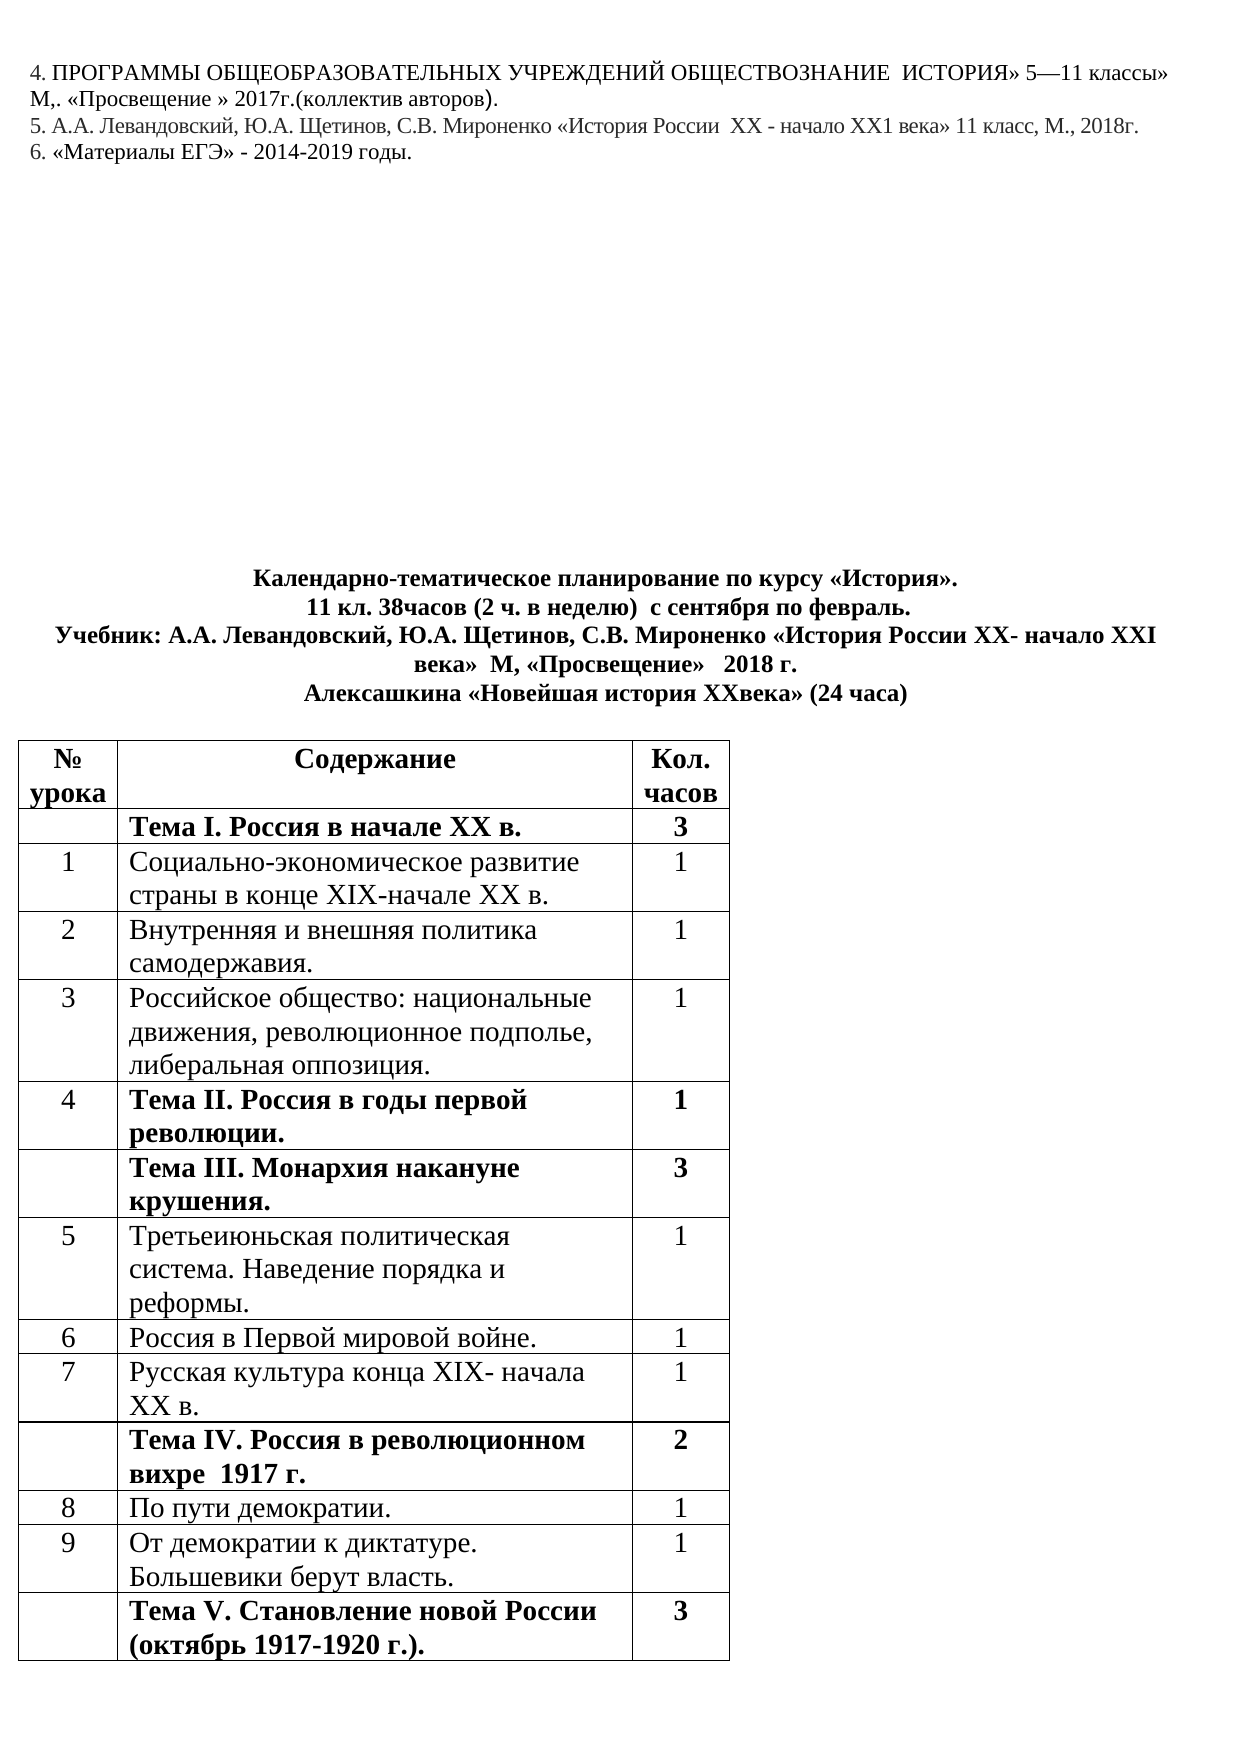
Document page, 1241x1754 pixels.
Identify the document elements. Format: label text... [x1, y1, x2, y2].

text Календарно-тематическое планирование по курсу «История». [29, 563, 1181, 592]
table_header № урока [19, 741, 117, 808]
table_cell 2 [19, 912, 117, 979]
table_cell Тема II. Россия в годы первой революции. [118, 1082, 632, 1149]
table_cell По пути демократии. [118, 1491, 632, 1524]
table_cell 3 [633, 1593, 729, 1660]
table_cell 1 [633, 1218, 729, 1319]
table_header Содержание [118, 741, 632, 808]
table_cell 1 [633, 912, 729, 979]
table_cell 8 [19, 1491, 117, 1524]
table_cell [19, 1423, 117, 1489]
table_cell [19, 1593, 117, 1660]
table_cell Социально-экономическое развитие страны в конце XIX-начале XX в. [118, 844, 632, 911]
table_cell Российское общество: национальные движения, революционное подполье, либеральная оппозиция. [118, 980, 632, 1081]
table_cell 5 [19, 1218, 117, 1319]
table_cell 7 [19, 1354, 117, 1421]
table_cell От демократии к диктатуре. Большевики берут власть. [118, 1525, 632, 1592]
table_cell Третьеиюньская политическая система. Наведение порядка и реформы. [118, 1218, 632, 1319]
table_cell Тема IV. Россия в революционном вихре . [118, 1423, 632, 1489]
table_cell 3 [633, 1150, 729, 1217]
table_cell 6 [19, 1320, 117, 1353]
text 4. ПРОГРАММЫ ОБЩЕОБРАЗОВАТЕЛЬНЫХ УЧРЕЖДЕНИЙ ОБЩЕСТВОЗНАНИЕ ИСТОРИЯ» 5—11 классы» М,. «Просвещение » 2017г.(коллектив авторов). [29, 59, 1181, 112]
table_cell 1 [633, 1525, 729, 1592]
table_cell 4 [19, 1082, 117, 1149]
table_cell 1 [633, 844, 729, 911]
table_cell 3 [19, 980, 117, 1081]
table_cell [19, 809, 117, 843]
table_cell 1 [633, 1491, 729, 1524]
table_cell 1 [633, 1082, 729, 1149]
table_cell Тема V. Становление новой России (октябрь 1917-.). [118, 1593, 632, 1660]
table_cell 9 [19, 1525, 117, 1592]
text Учебник: А.А. Левандовский, Ю.А. Щетинов, С.В. Мироненко «История России XX- начало XXI века» М, «Просвещение» 2018 г. [29, 620, 1181, 678]
table_cell 2 [633, 1423, 729, 1489]
table_cell [19, 1150, 117, 1217]
table_cell Тема III. Монархия накануне крушения. [118, 1150, 632, 1217]
table_cell 1 [633, 1354, 729, 1421]
table_header Кол. часов [633, 741, 729, 808]
table_cell Русская культура конца XIX- начала XX в. [118, 1354, 632, 1421]
table_cell 3 [633, 809, 729, 843]
table_cell 1 [633, 980, 729, 1081]
table_cell 1 [19, 844, 117, 911]
table_cell Внутренняя и внешняя политика самодержавия. [118, 912, 632, 979]
text 11 кл. 38часов (2 ч. в неделю) с сентября по февраль. [29, 592, 1181, 620]
table_cell Тема I. Россия в начале XX в. [118, 809, 632, 843]
text 6. «Материалы ЕГЭ» - 2014-2019 годы. [29, 138, 1181, 164]
table_cell 1 [633, 1320, 729, 1353]
text Алексашкина «Новейшая история XXвека» (24 часа) [29, 678, 1181, 707]
text 5. А.А. Левандовский, Ю.А. Щетинов, С.В. Мироненко «История России ХХ - начало ХХ1 века» 11 класс, М., 2018г. [29, 112, 1181, 138]
table_cell Россия в Первой мировой войне. [118, 1320, 632, 1353]
